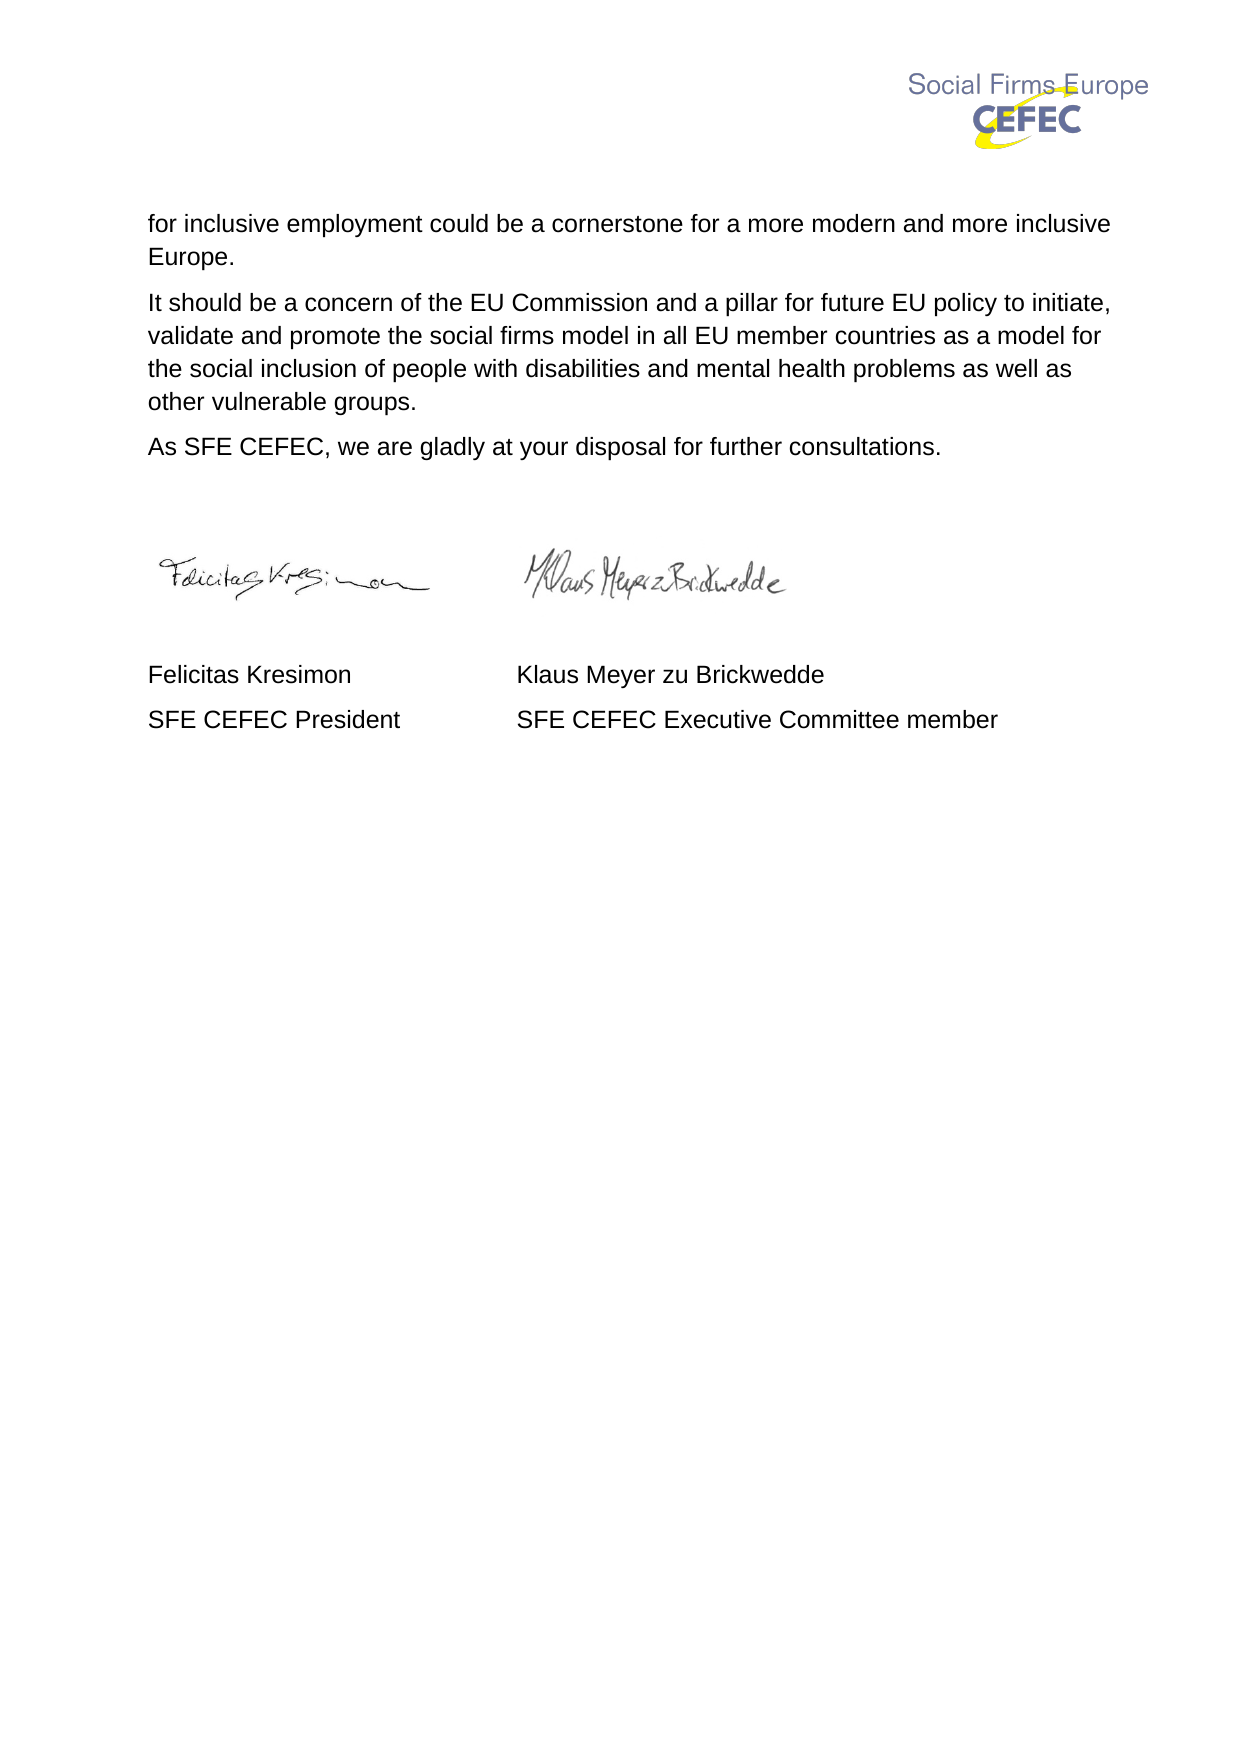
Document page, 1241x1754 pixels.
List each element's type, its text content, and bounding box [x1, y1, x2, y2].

text SFE CEFEC President SFE CEFEC Executive Committee member [148, 705, 1122, 734]
text Felicitas Kresimon Klaus Meyer zu Brickwedde [148, 660, 1122, 689]
text for inclusive employment could be a cornerstone for a more modern and more inclusive Europe. [148, 209, 1122, 271]
picture [147, 542, 431, 619]
picture [903, 67, 1151, 153]
picture [513, 536, 787, 618]
text It should be a concern of the EU Commission and a pillar for future EU policy to initiate, validate and promote the social firms model in all EU member countries as a model for the social inclusion of people with disabilities and mental health problems as well as other vulnerable groups. [148, 288, 1122, 416]
text As SFE CEFEC, we are gladly at your disposal for further consultations. [148, 432, 1122, 461]
